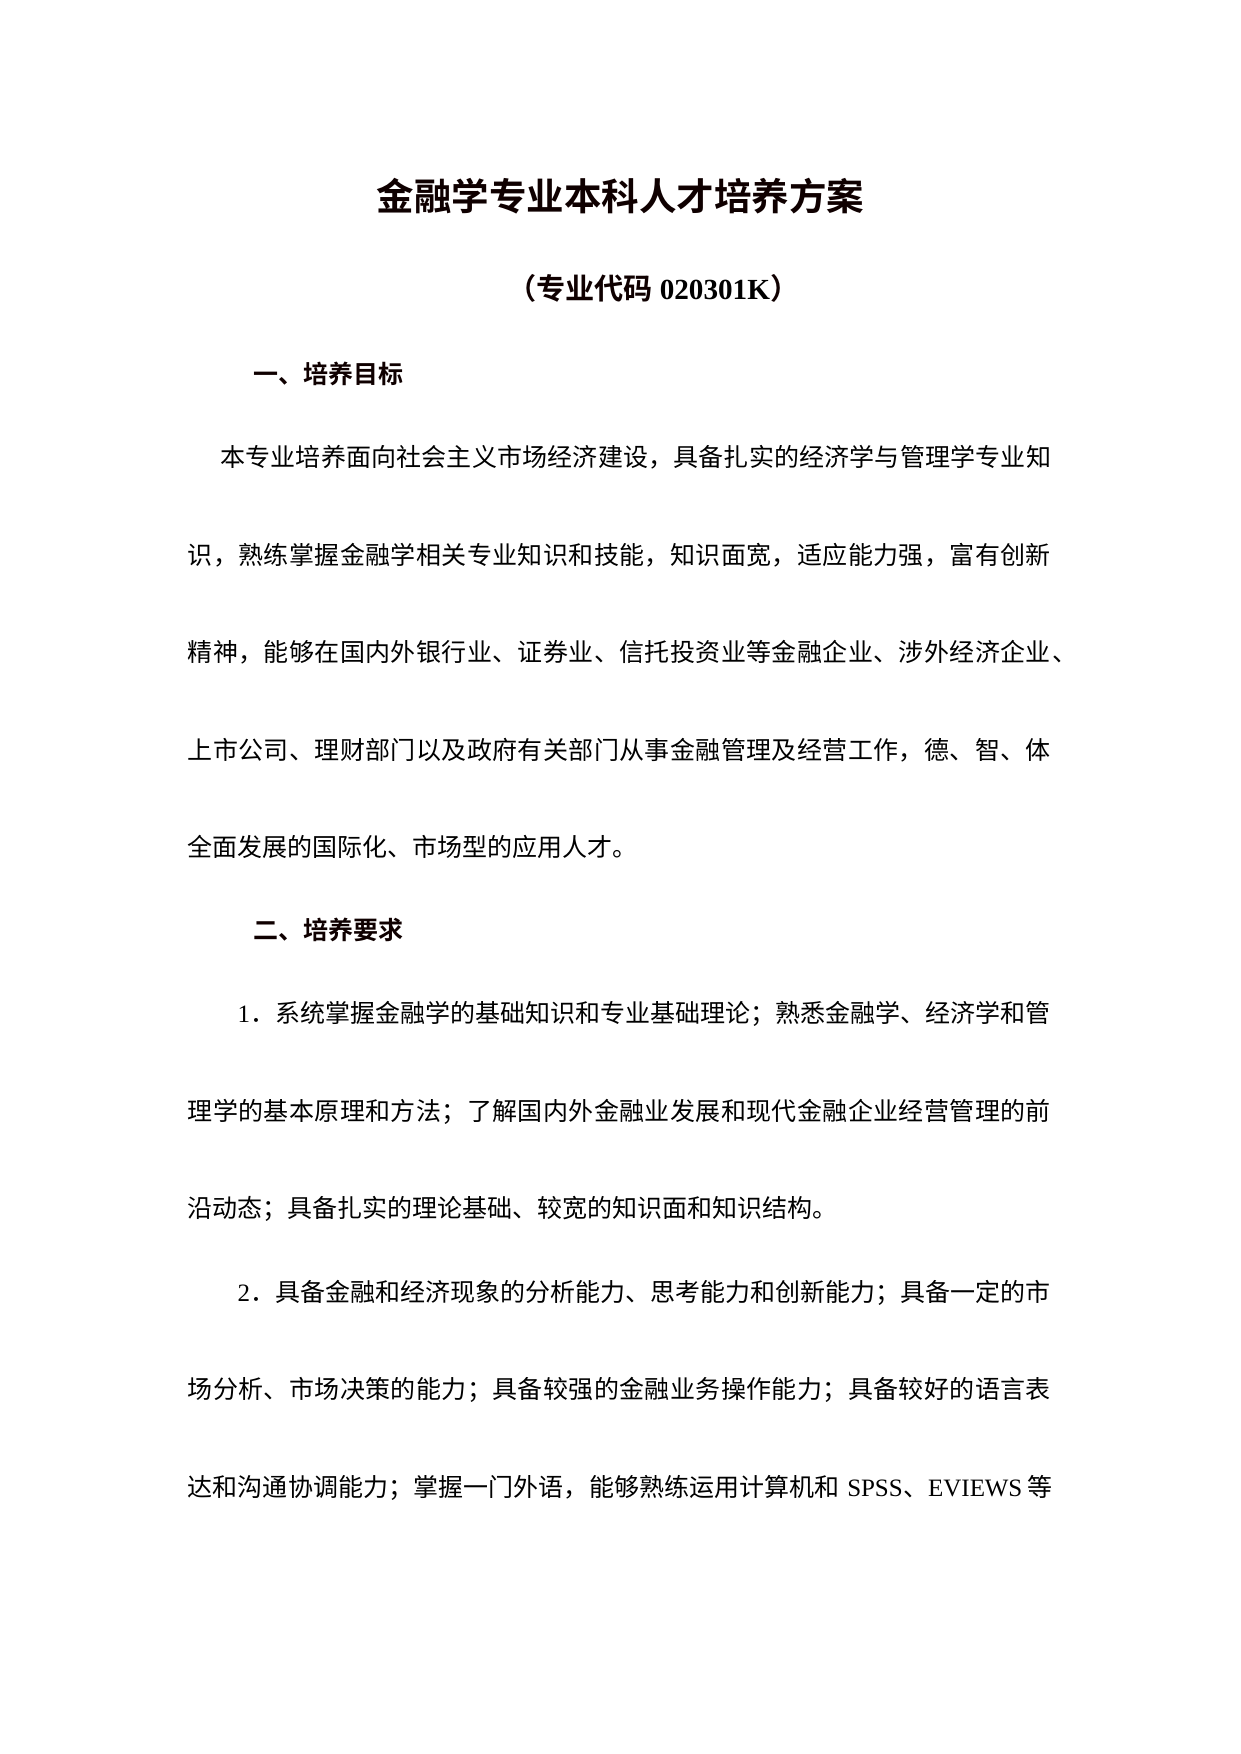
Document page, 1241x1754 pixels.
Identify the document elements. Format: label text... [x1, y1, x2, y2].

text （专业代码 020301K） [187, 254, 1053, 319]
text 二、培养要求 [253, 896, 1053, 961]
text 1．系统掌握金融学的基础知识和专业基础理论；熟悉金融学、经济学和管理学的基本原理和方法；了解国内外金融业发展和现代金融企业经营管理的前沿动态；具备扎实的理论基础、较宽的知识面和知识结构。 [187, 979, 1053, 1239]
text 金融学专业本科人才培养方案 [187, 162, 1053, 227]
text 一、培养目标 [253, 340, 1053, 405]
text 本专业培养面向社会主义市场经济建设，具备扎实的经济学与管理学专业知识，熟练掌握金融学相关专业知识和技能，知识面宽，适应能力强，富有创新精神，能够在国内外银行业、证券业、信托投资业等金融企业、涉外经济企业、上市公司、理财部门以及政府有关部门从事金融管理及经营工作，德、智、体全面发展的国际化、市场型的应用人才。 [187, 423, 1053, 878]
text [187, 1258, 1053, 1518]
